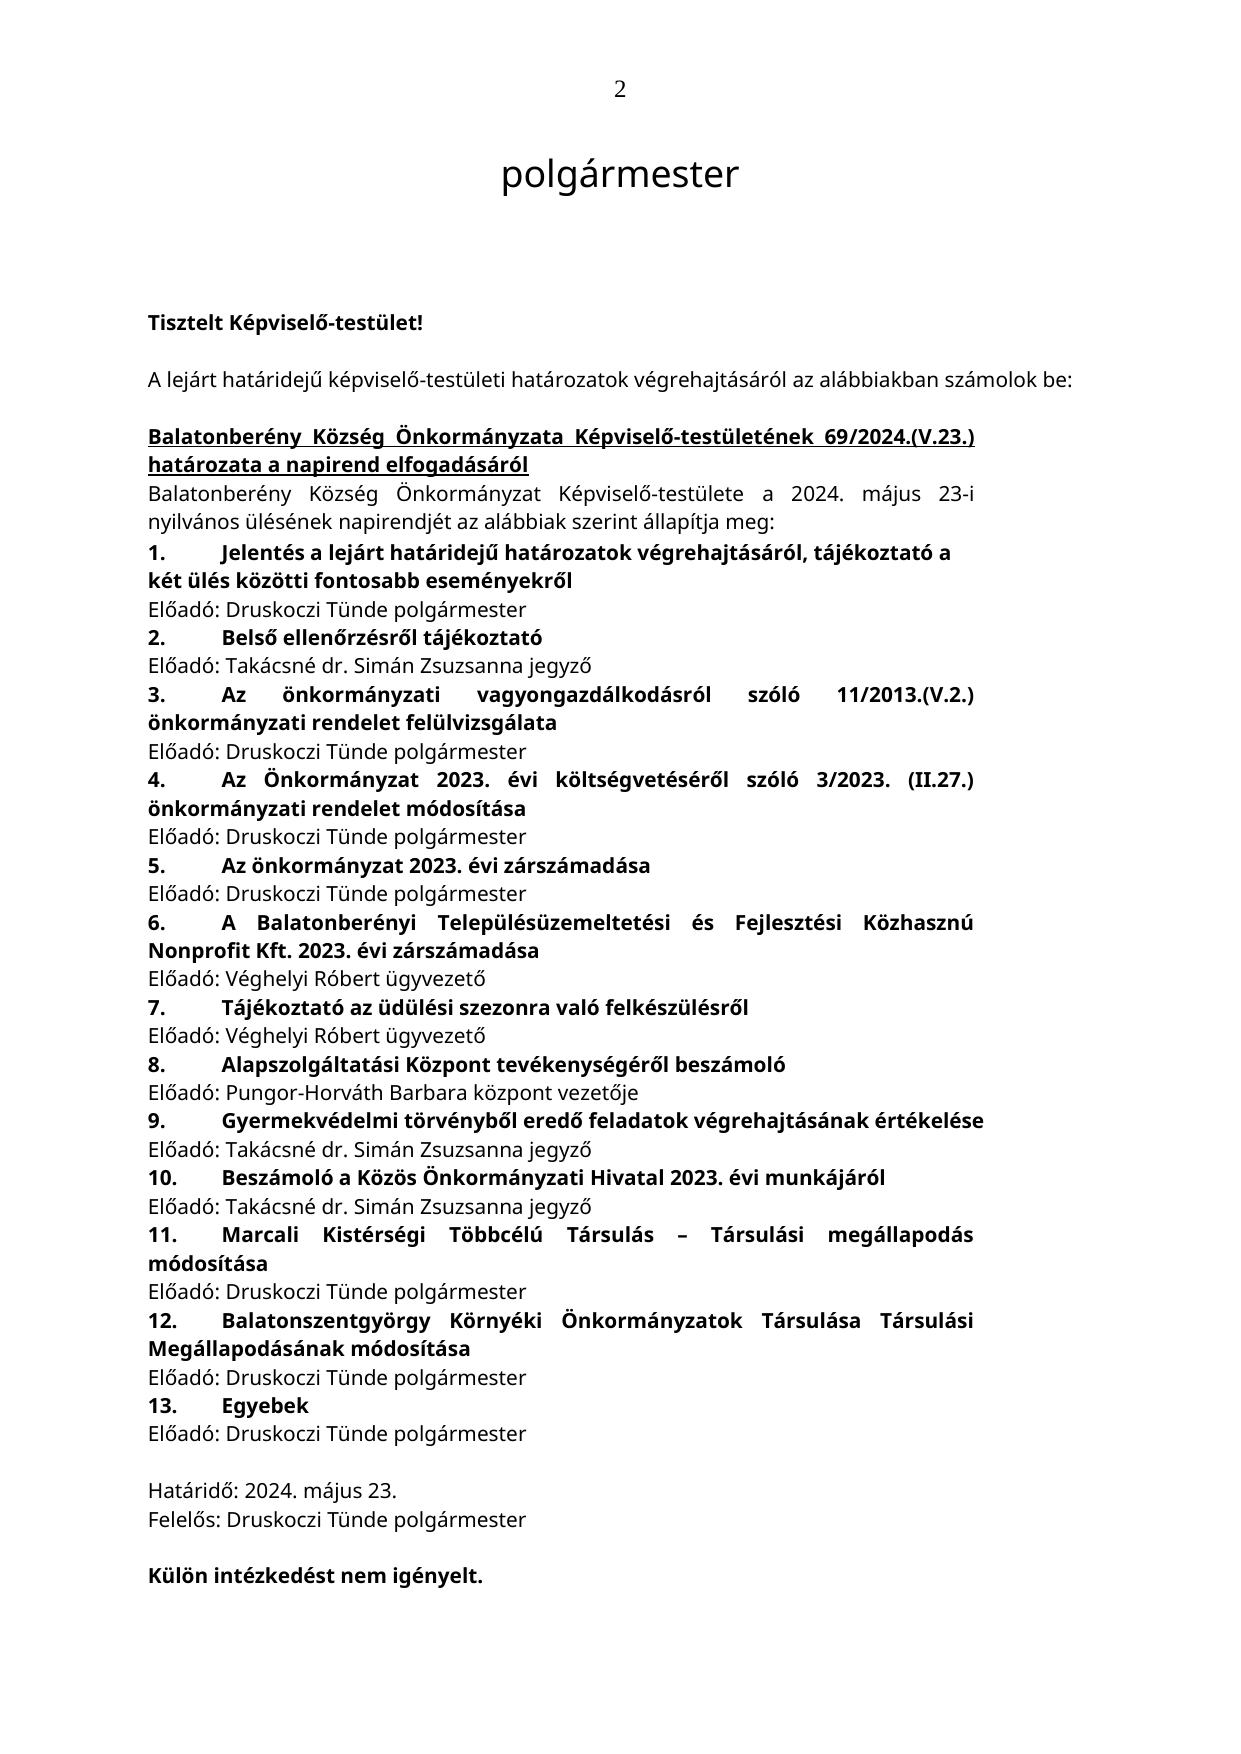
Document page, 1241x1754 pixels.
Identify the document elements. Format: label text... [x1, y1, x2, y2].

list Előadó: Takácsné dr. Simán Zsuzsanna jegyző [148, 652, 974, 680]
text polgármester [148, 148, 1093, 199]
list Előadó: Druskoczi Tünde polgármester [148, 737, 974, 765]
text Külön intézkedést nem igényelt. [148, 1562, 974, 1590]
list Tájékoztató az üdülési szezonra való felkészülésről [148, 993, 974, 1021]
list Előadó: Druskoczi Tünde polgármester [148, 1419, 974, 1448]
list Előadó: Druskoczi Tünde polgármester [148, 1363, 974, 1391]
list Marcali Kistérségi Többcélú Társulás – Társulási megállapodás módosítása [148, 1220, 974, 1277]
list Beszámoló a Közös Önkormányzati Hivatal 2023. évi munkájáról [148, 1163, 974, 1192]
list Jelentés a lejárt határidejű határozatok végrehajtásáról, tájékoztató a két ülés közötti fontosabb eseményekről [148, 538, 974, 595]
list Előadó: Druskoczi Tünde polgármester [148, 822, 974, 851]
list Előadó: Véghelyi Róbert ügyvezető [148, 1021, 974, 1050]
list Előadó: Druskoczi Tünde polgármester [148, 879, 974, 908]
list Alapszolgáltatási Központ tevékenységéről beszámoló [148, 1050, 974, 1078]
list Előadó: Véghelyi Róbert ügyvezető [148, 964, 974, 993]
text A lejárt határidejű képviselő-testületi határozatok végrehajtásáról az alábbiakban számolok be: [148, 365, 1093, 393]
list A Balatonberényi Településüzemeltetési és Fejlesztési Közhasznú Nonprofit Kft. 2023. évi zárszámadása [148, 908, 974, 964]
list Előadó: Takácsné dr. Simán Zsuzsanna jegyző [148, 1135, 974, 1163]
list Előadó: Druskoczi Tünde polgármester [148, 595, 974, 623]
text Felelős: Druskoczi Tünde polgármester [148, 1505, 974, 1533]
text Balatonberény Község Önkormányzat Képviselő-testülete a 2024. május 23-i nyilvános ülésének napirendjét az alábbiak szerint állapítja meg: [148, 479, 974, 536]
list Balatonszentgyörgy Környéki Önkormányzatok Társulása Társulási Megállapodásának módosítása [148, 1306, 974, 1363]
list Az önkormányzat 2023. évi zárszámadása [148, 851, 974, 879]
text Balatonberény Község Önkormányzata Képviselő-testületének 69/2024.(V.23.) határozata a napirend elfogadásáról [148, 422, 974, 446]
list Az Önkormányzat 2023. évi költségvetéséről szóló 3/2023. (II.27.) önkormányzati rendelet módosítása [148, 765, 974, 822]
list Előadó: Pungor-Horváth Barbara központ vezetője [148, 1078, 974, 1107]
list Belső ellenőrzésről tájékoztató [148, 623, 974, 652]
list Gyermekvédelmi törvényből eredő feladatok végrehajtásának értékelése [148, 1107, 1093, 1135]
list Az önkormányzati vagyongazdálkodásról szóló 11/2013.(V.2.) önkormányzati rendelet felülvizsgálata [148, 680, 974, 737]
list Egyebek [148, 1391, 974, 1419]
list Előadó: Druskoczi Tünde polgármester [148, 1277, 974, 1306]
text Határidő: 2024. május 23. [148, 1476, 974, 1505]
text Tisztelt Képviselő-testület! [148, 308, 1093, 336]
list Előadó: Takácsné dr. Simán Zsuzsanna jegyző [148, 1192, 974, 1220]
text Balatonberény Község Önkormányzata Képviselő-testületének 69/2024.(V.23.) határozata a napirend elfogadásáról [148, 447, 974, 479]
